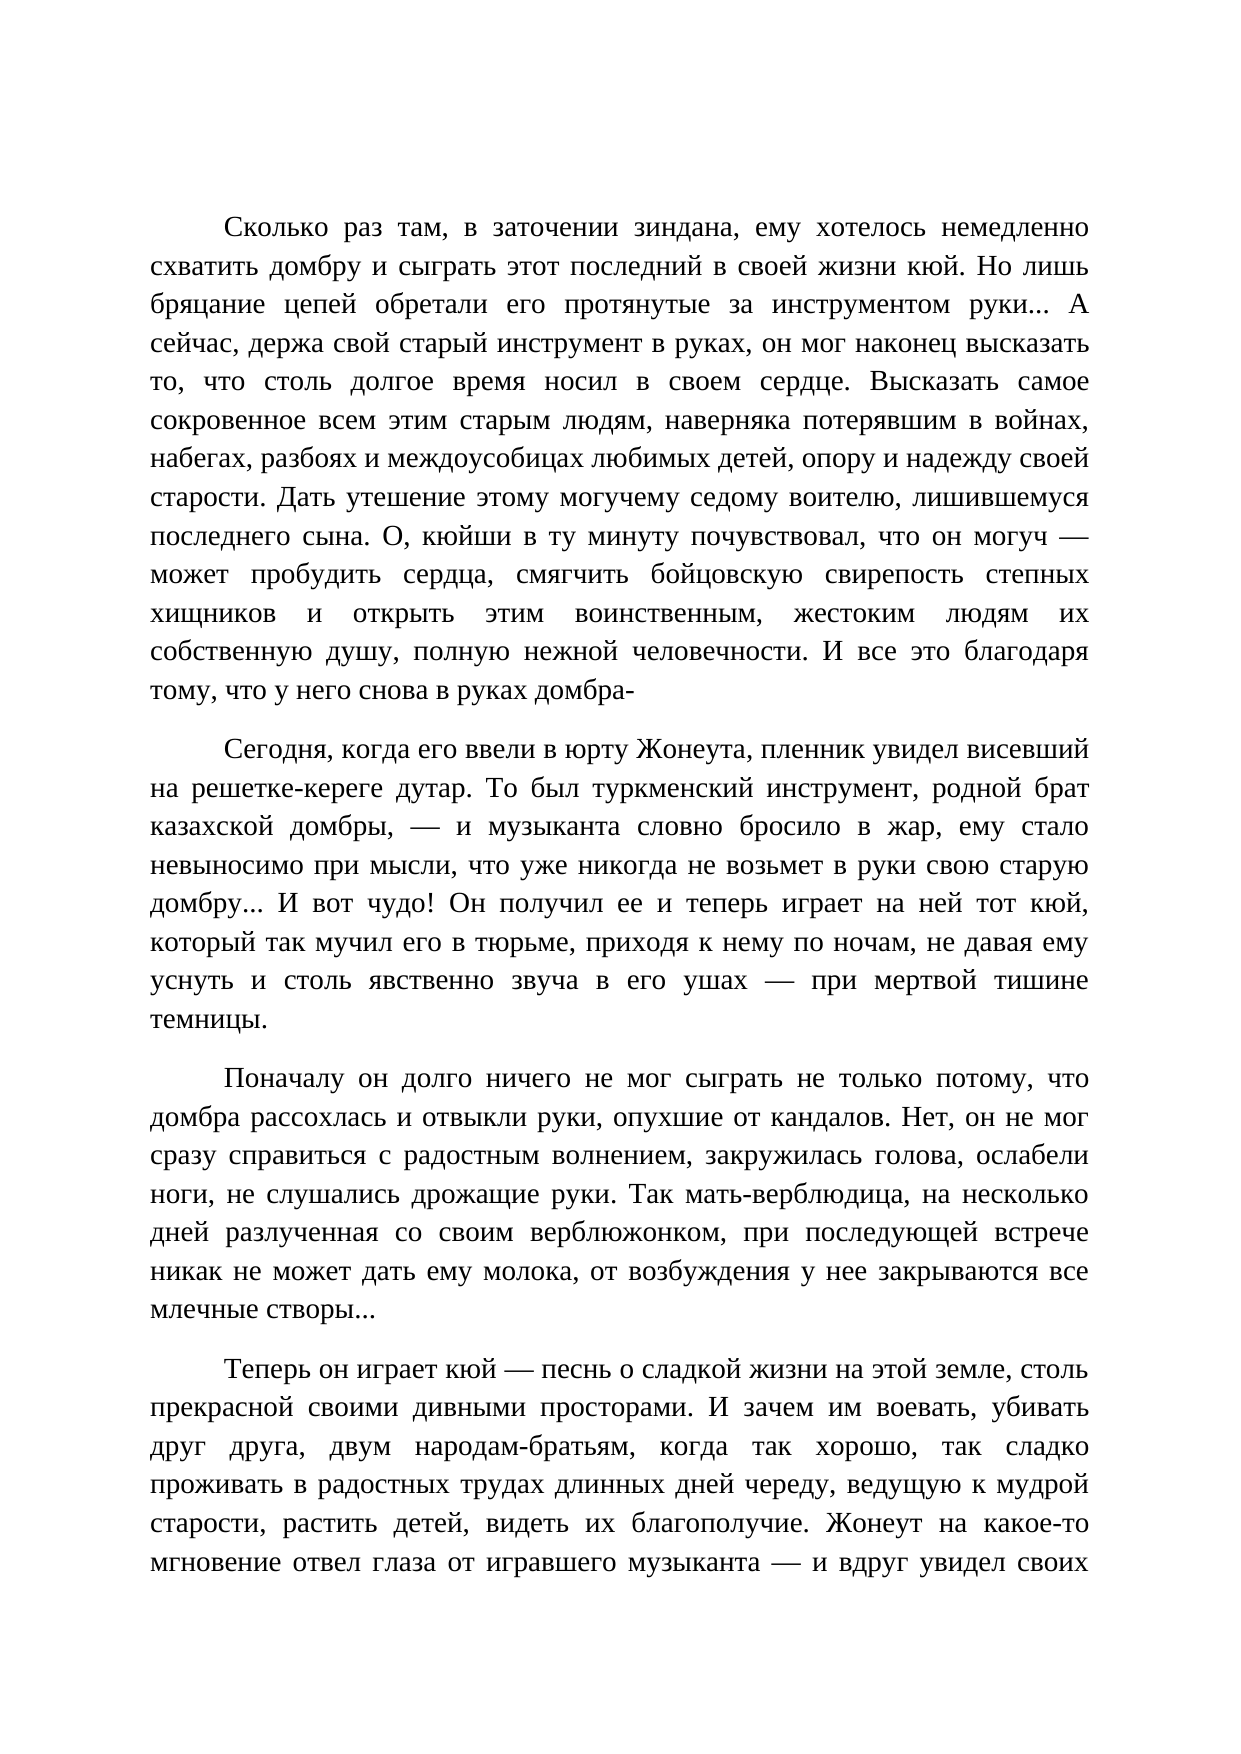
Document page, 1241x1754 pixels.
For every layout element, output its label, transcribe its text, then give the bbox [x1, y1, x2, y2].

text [150, 1351, 1090, 1577]
text Сегодня, когда его ввели в юрту Жонеута, пленник увидел висевший на решетке-кереге дутар. То был туркменский инструмент, родной брат казахской домбры, — и музыканта словно бросило в жар, ему стало невыносимо при мысли, что уже никогда не возьмет в руки свою старую домбру... И вот чудо! Он получил ее и теперь играет на ней тот кюй, который так мучил его в тюрьме, приходя к нему по ночам, не давая ему уснуть и столь явственно звуча в его ушах — при мертвой тишине темницы. [150, 731, 1090, 1034]
text Сколько раз там, в заточении зиндана, ему хотелось немедленно схватить домбру и сыграть этот последний в своей жизни кюй. Но лишь бряцание цепей обретали его протянутые за инструментом руки... А сейчас, держа свой старый инструмент в руках, он мог наконец высказать то, что столь долгое время носил в своем сердце. Высказать самое сокровенное всем этим старым людям, наверняка потерявшим в войнах, набегах, разбоях и междоусобицах любимых детей, опору и надежду своей старости. Дать утешение этому могучему седому воителю, лишившемуся последнего сына. О, кюйши в ту минуту почувствовал, что он могуч — может пробудить сердца, смягчить бойцовскую свирепость степных хищников и открыть этим воинственным, жестоким людям их собственную душу, полную нежной человечности. И все это благодаря тому, что у него снова в руках домбра- [150, 209, 1090, 705]
text Поначалу он долго ничего не мог сыграть не только потому, что домбра рассохлась и отвыкли руки, опухшие от кандалов. Нет, он не мог сразу справиться с радостным волнением, закружилась голова, ослабели ноги, не слушались дрожащие руки. Так мать-верблюдица, на несколько дней разлученная со своим верблюжонком, при последующей встрече никак не может дать ему молока, от возбуждения у нее закрываются все млечные створы... [150, 1060, 1090, 1325]
